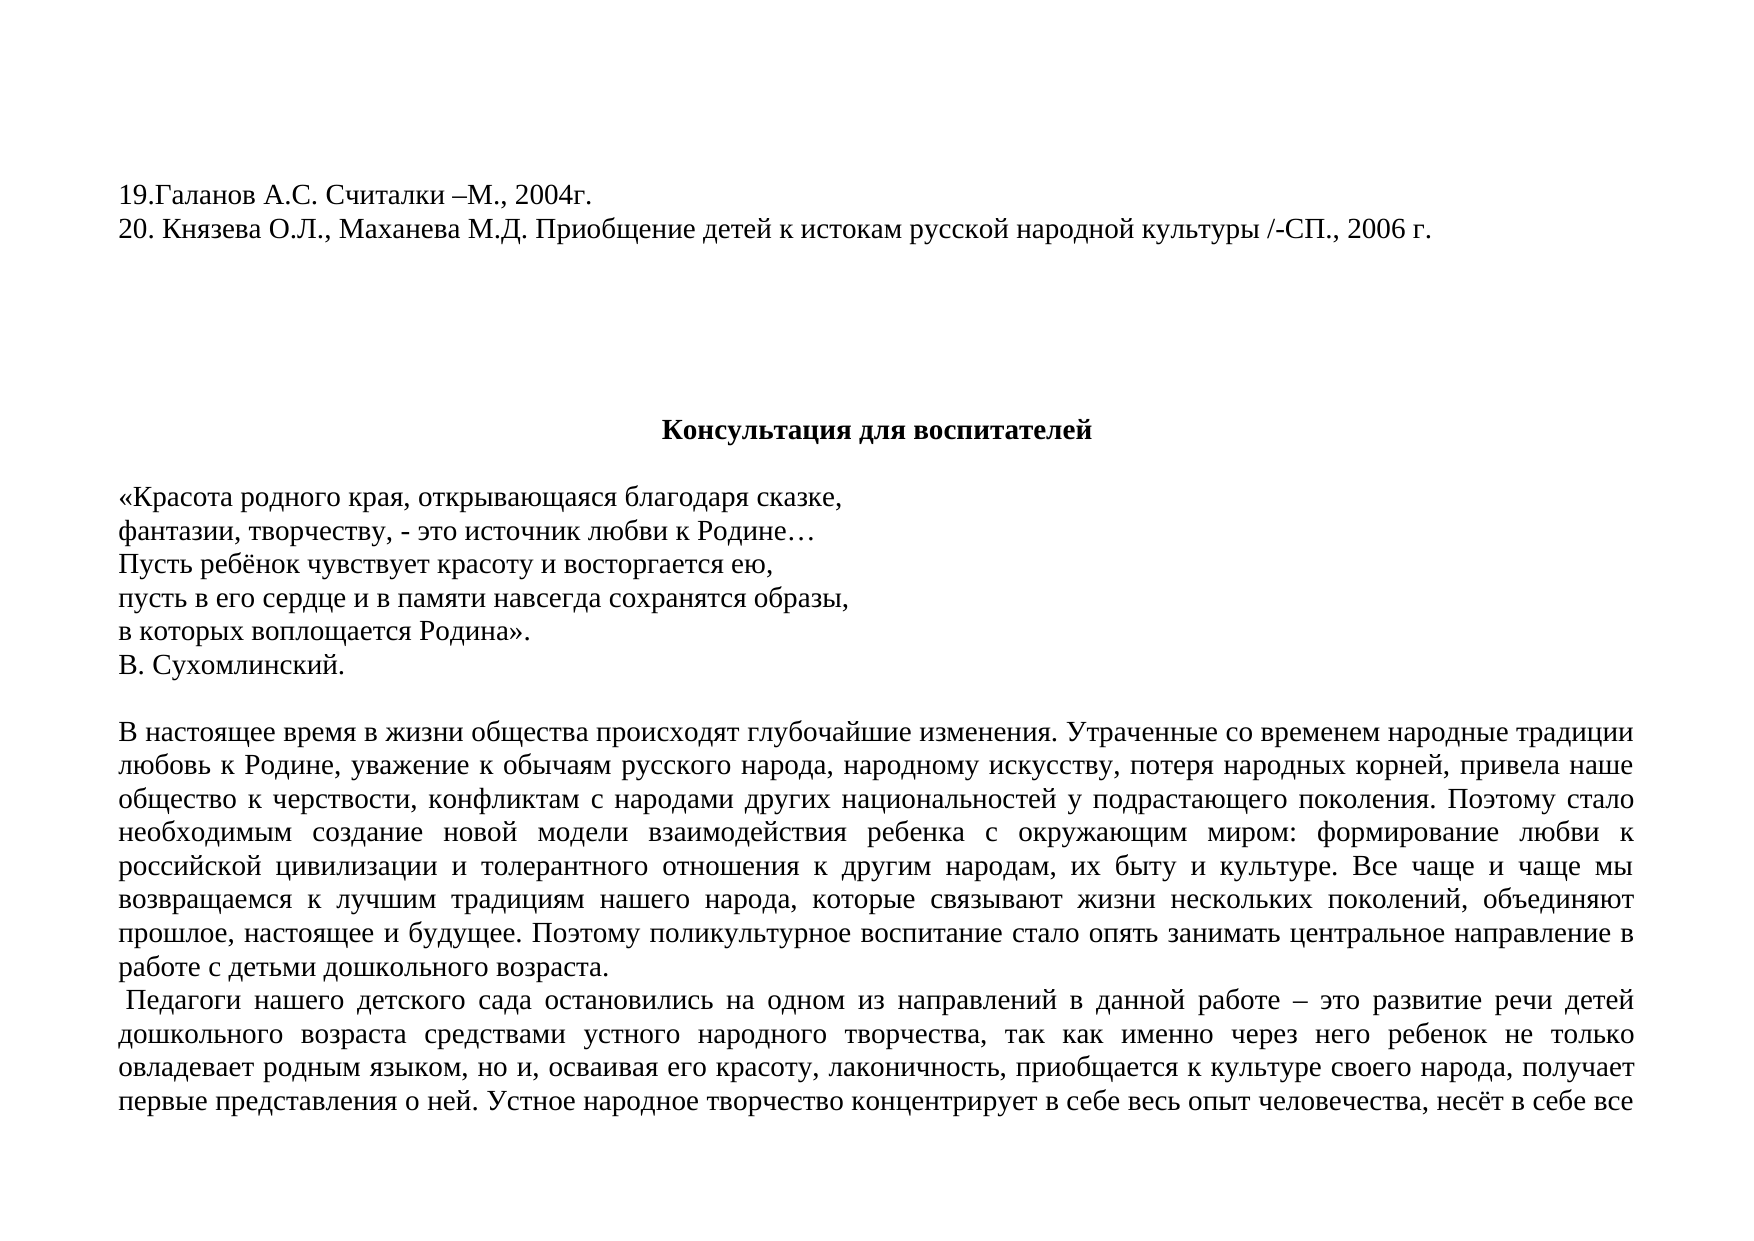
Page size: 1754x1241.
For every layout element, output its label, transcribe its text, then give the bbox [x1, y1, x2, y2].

text в которых воплощается Родина». [118, 613, 1636, 647]
text 19.Галанов А.С. Считалки –М., 2004г. [118, 177, 1636, 211]
text «Красота родного края, открывающаяся благодаря сказке, [118, 479, 1636, 513]
text фантазии, творчеству, - это источник любви к Родине… [118, 513, 1636, 546]
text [118, 982, 1636, 1116]
text В. Сухомлинский. [118, 647, 1636, 680]
text Пусть ребёнок чувствует красоту и восторгается ею, [118, 546, 1636, 580]
text 20. Князева О.Л., Маханева М.Д. Приобщение детей к истокам русской народной культуры /-СП., 2006 г. [118, 211, 1636, 244]
text Консультация для воспитателей [118, 412, 1636, 446]
text В настоящее время в жизни общества происходят глубочайшие изменения. Утраченные со временем народные традиции любовь к Родине, уважение к обычаям русского народа, народному искусству, потеря народных корней, привела наше общество к черствости, конфликтам с народами других национальностей у подрастающего поколения. Поэтому стало необходимым создание новой модели взаимодействия ребенка с окружающим миром: формирование любви к российской цивилизации и толерантного отношения к другим народам, их быту и культуре. Все чаще и чаще мы возвращаемся к лучшим традициям нашего народа, которые связывают жизни нескольких поколений, объединяют прошлое, настоящее и будущее. Поэтому поликультурное воспитание стало опять занимать центральное направление в работе с детьми дошкольного возраста. [118, 714, 1636, 982]
text пусть в его сердце и в памяти навсегда сохранятся образы, [118, 580, 1636, 613]
